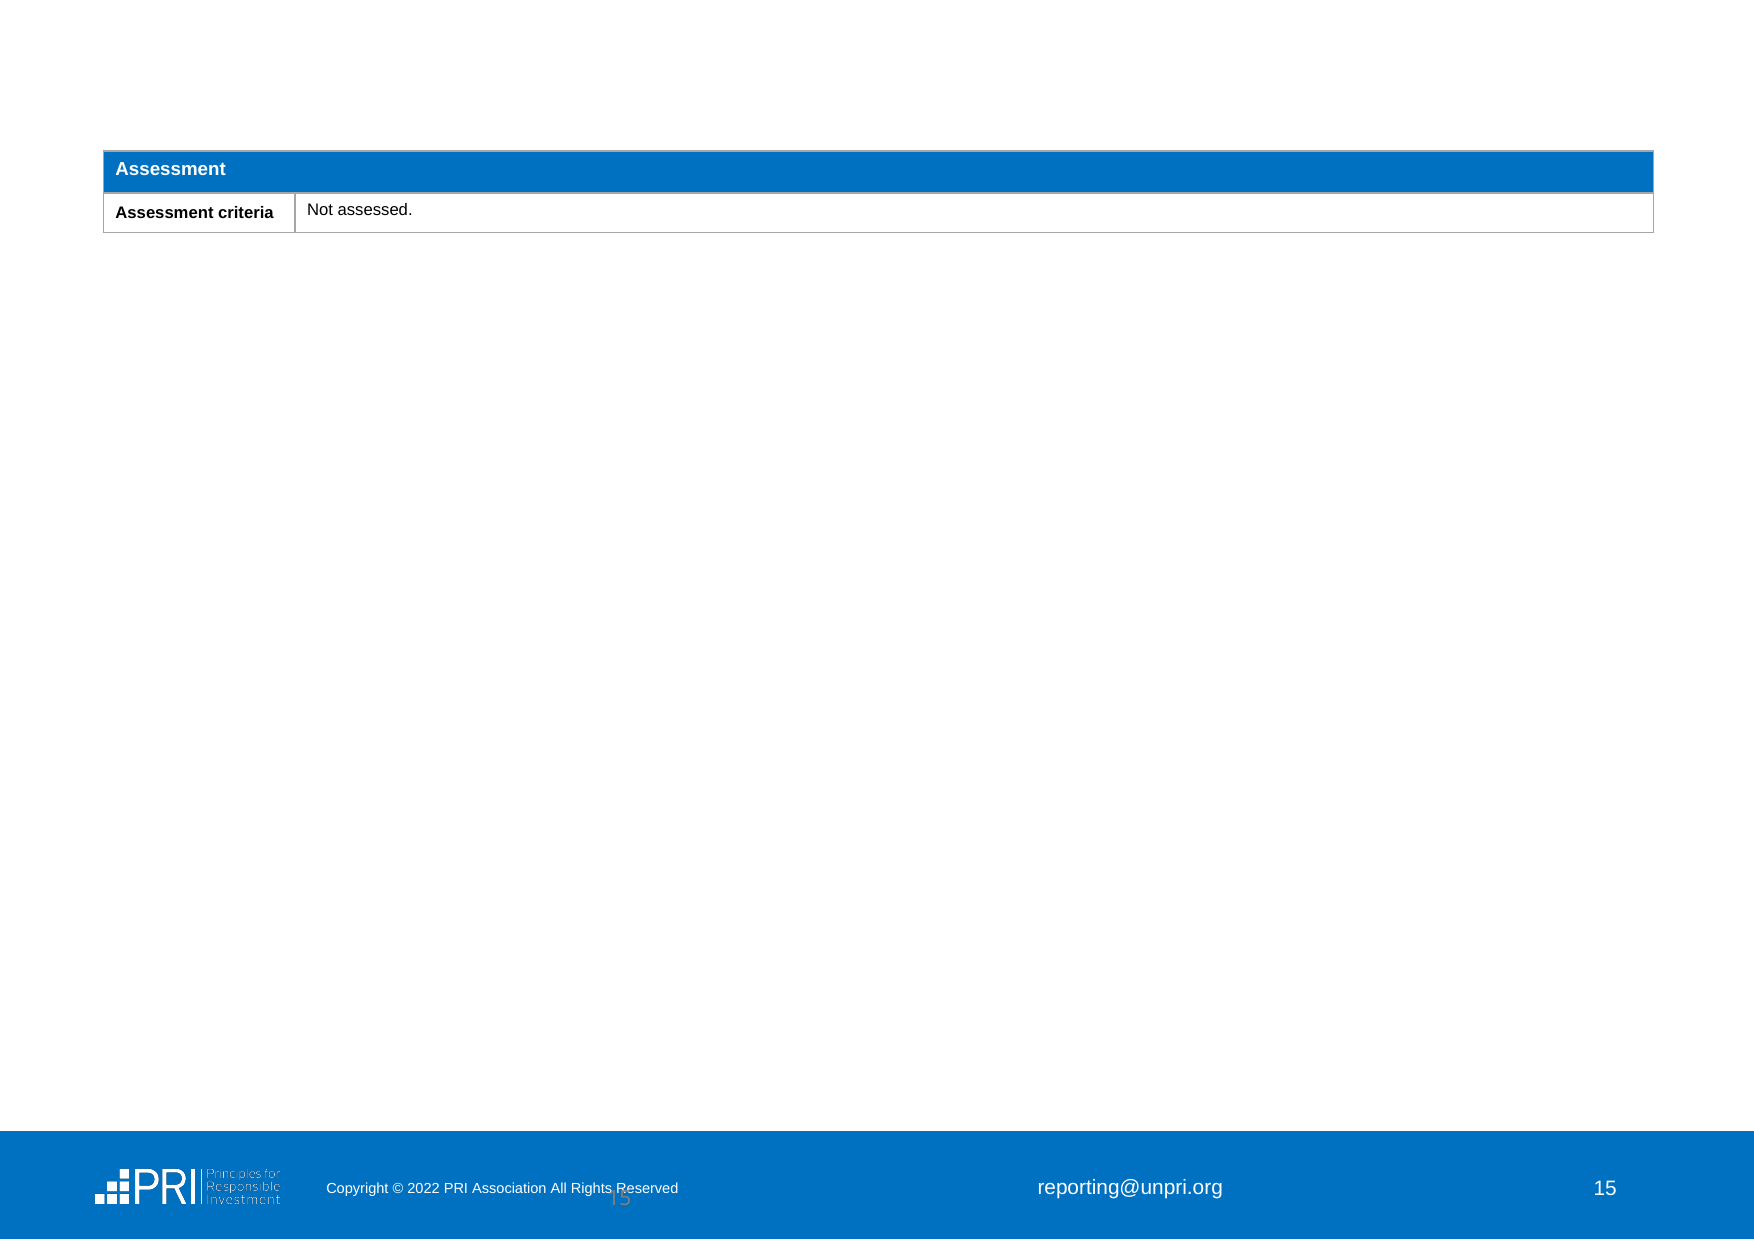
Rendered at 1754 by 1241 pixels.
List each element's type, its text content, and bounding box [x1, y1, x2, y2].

picture [92, 1166, 282, 1207]
table_cell Assessment criteria [104, 194, 294, 232]
table_cell Assessment [104, 152, 1653, 192]
table_cell Not assessed. [296, 194, 1653, 232]
